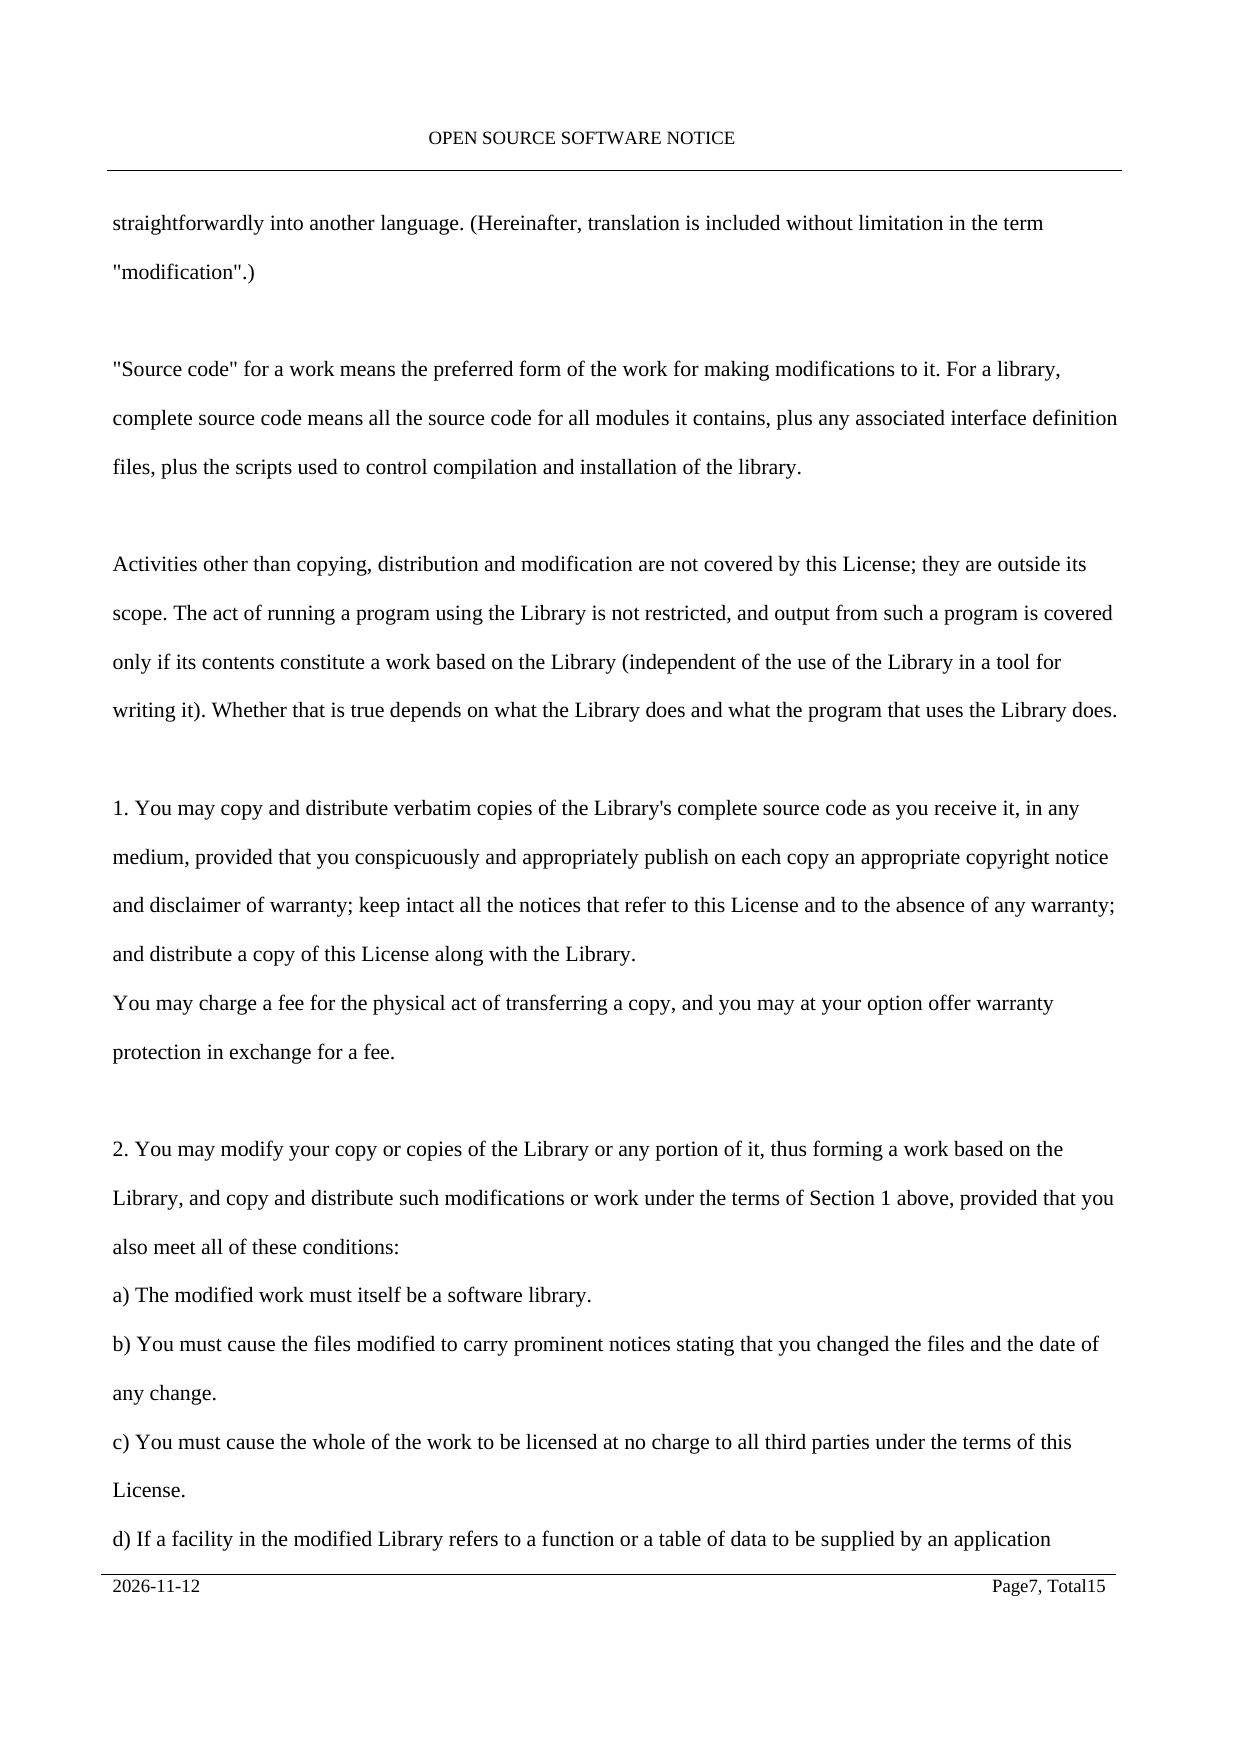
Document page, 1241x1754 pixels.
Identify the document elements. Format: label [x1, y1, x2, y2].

text [112, 206, 1128, 1555]
